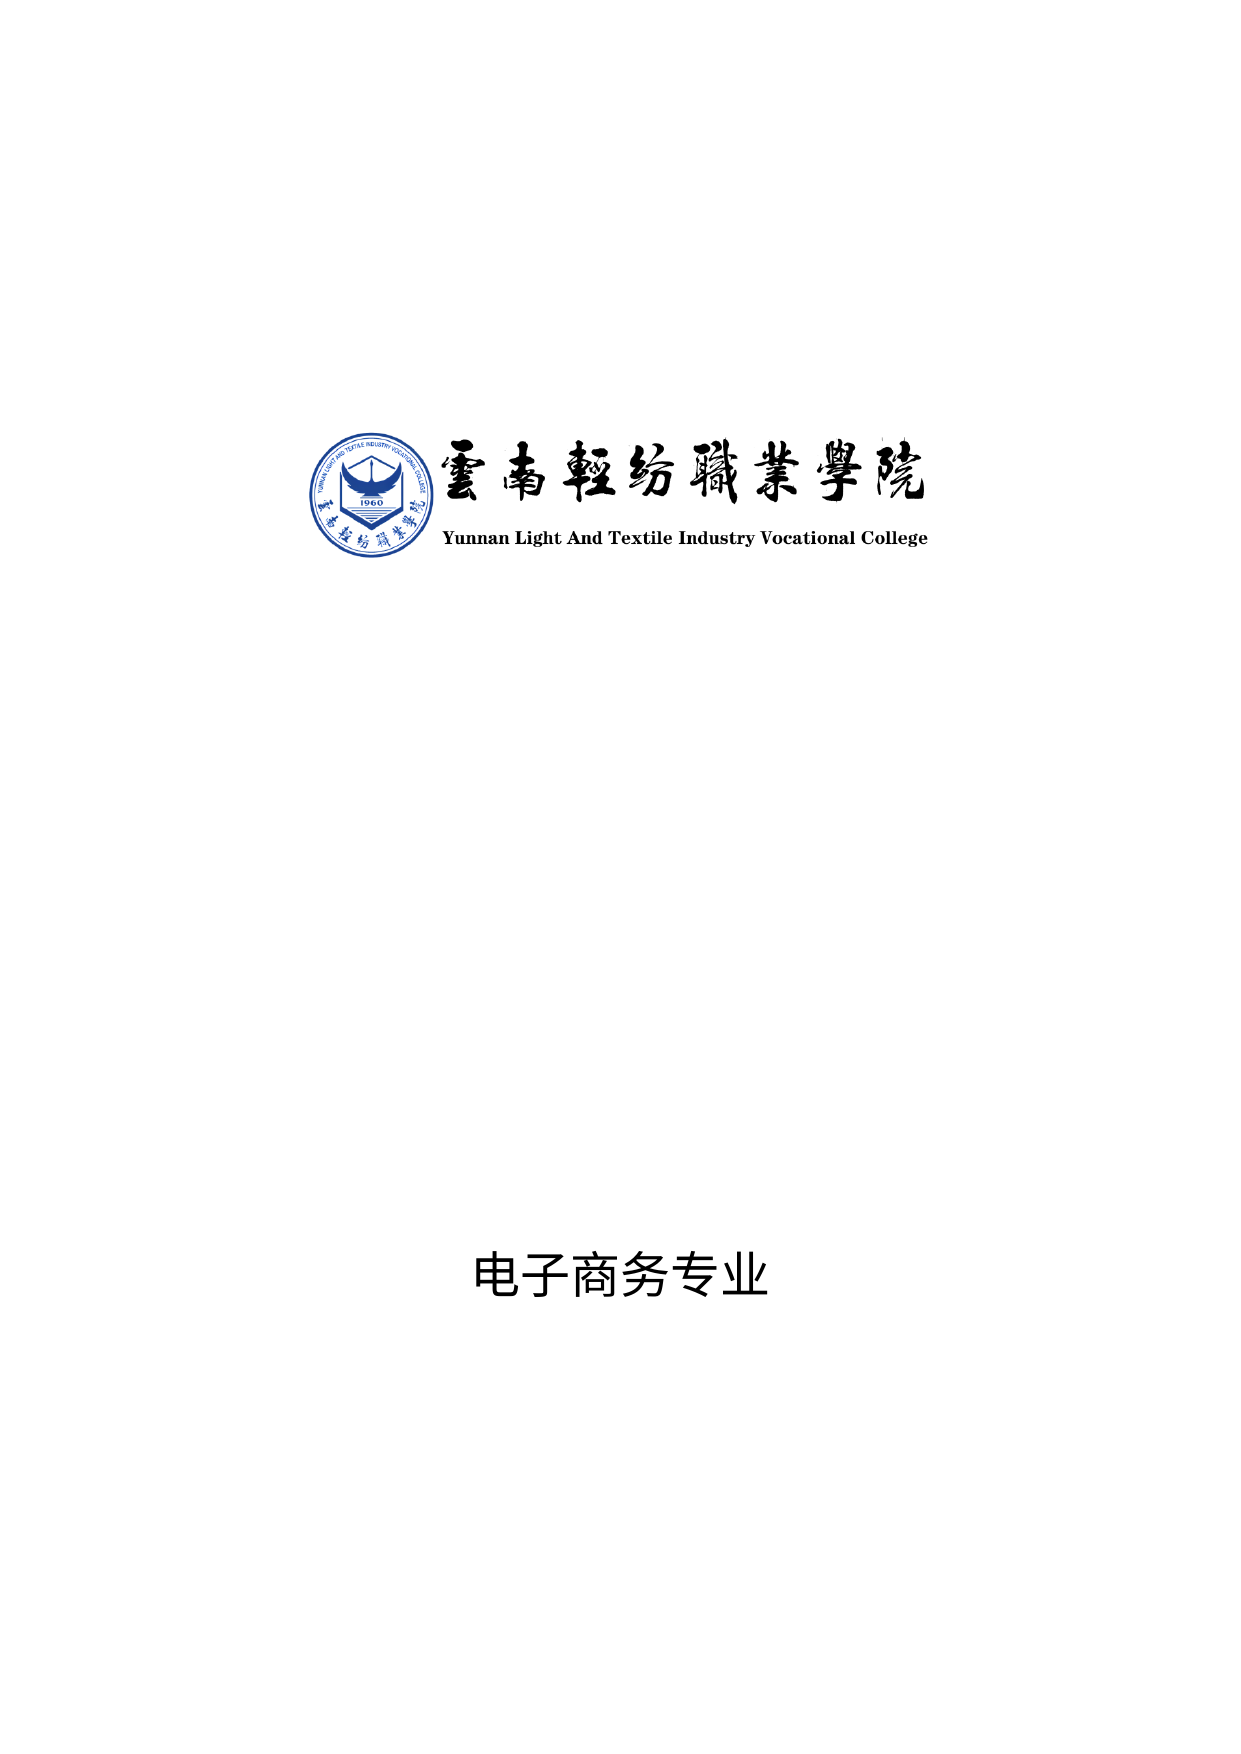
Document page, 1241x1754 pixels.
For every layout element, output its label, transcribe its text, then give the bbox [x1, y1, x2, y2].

picture [308, 432, 932, 558]
text 电子商务专业 [148, 1223, 1092, 1320]
